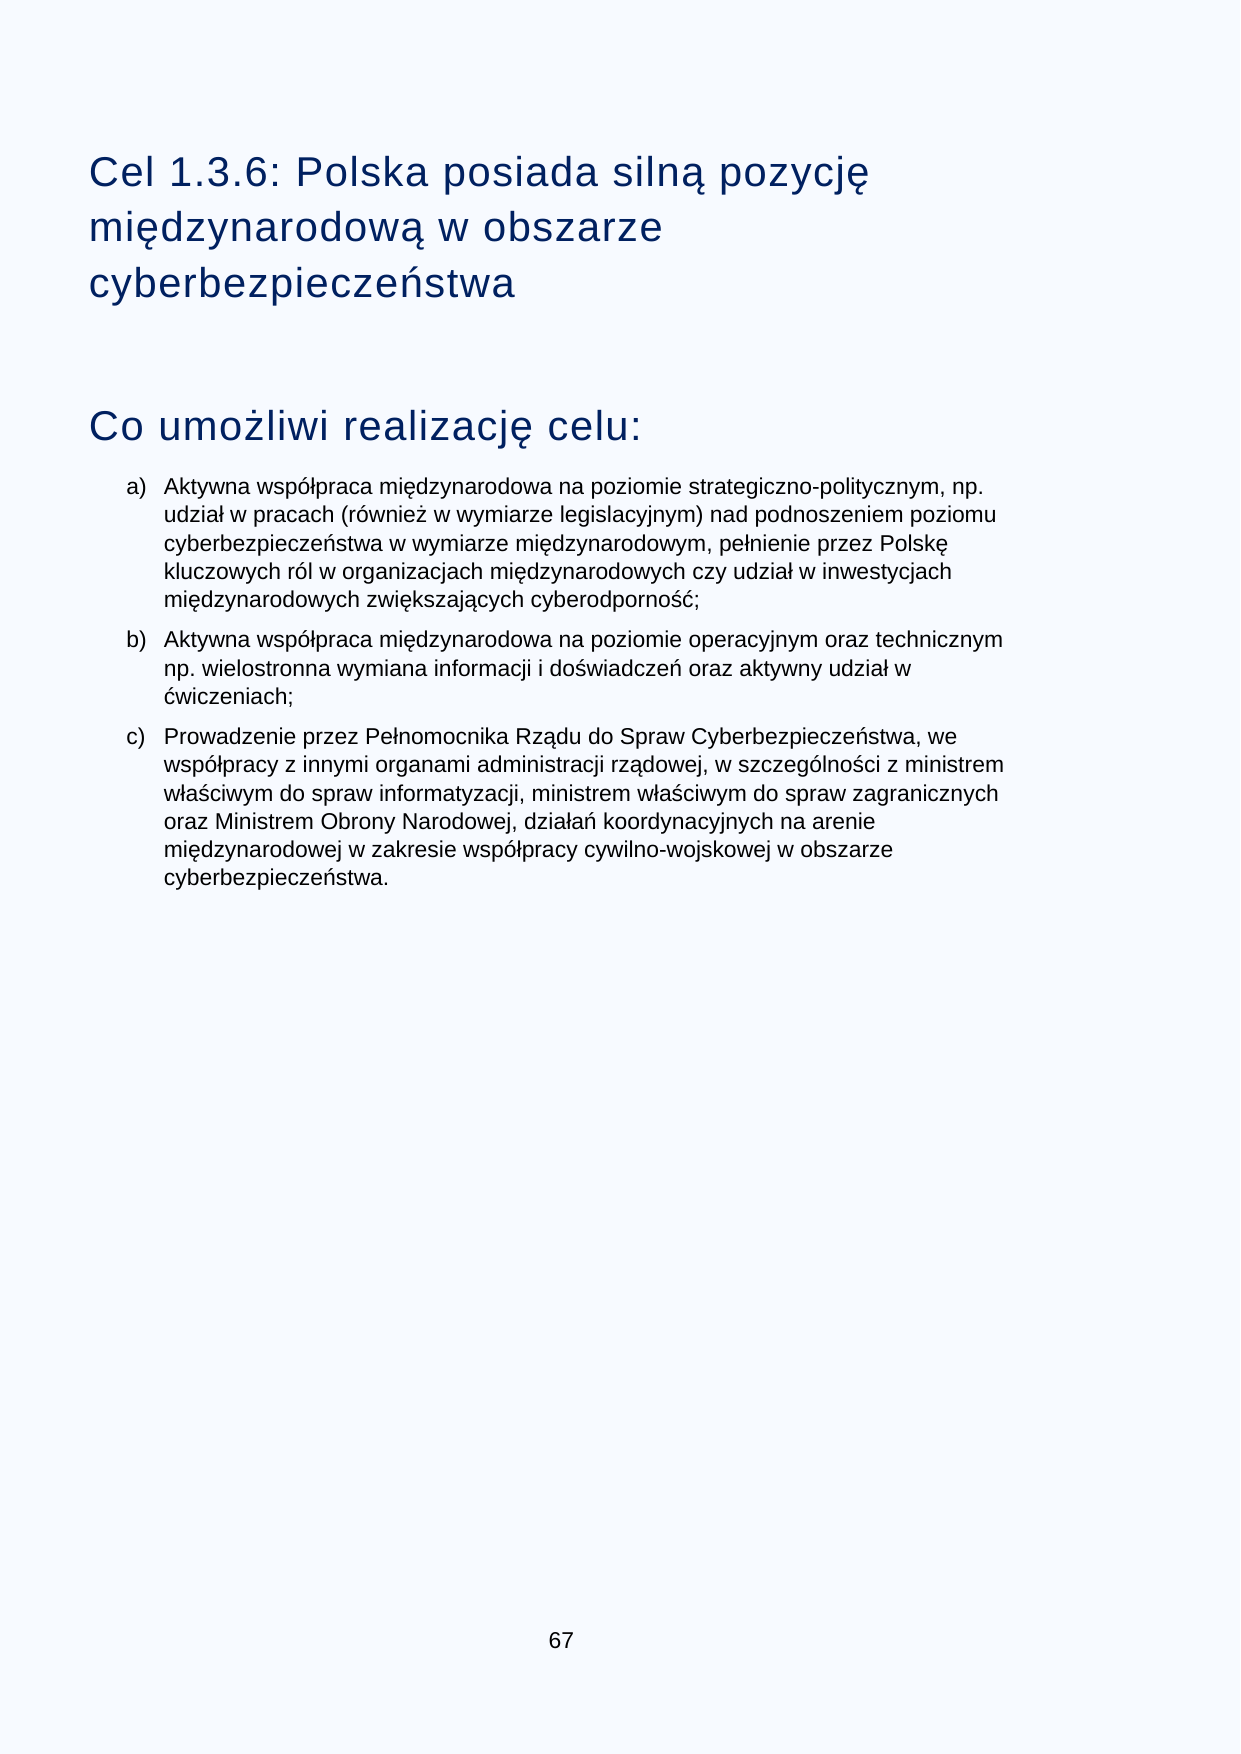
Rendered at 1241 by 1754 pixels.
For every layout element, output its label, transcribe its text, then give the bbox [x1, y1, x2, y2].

list Prowadzenie przez Pełnomocnika Rządu do Spraw Cyberbezpieczeństwa, we współpracy z innymi organami administracji rządowej, w szczególności z ministrem właściwym do spraw informatyzacji, ministrem właściwym do spraw zagranicznych oraz Ministrem Obrony Narodowej, działań koordynacyjnych na arenie międzynarodowej w zakresie współpracy cywilno-wojskowej w obszarze cyberbezpieczeństwa. [126, 723, 1033, 890]
subtitle Cel 1.3.6: Polska posiada silną pozycję międzynarodową w obszarze cyberbezpieczeństwa [89, 148, 1033, 306]
list Aktywna współpraca międzynarodowa na poziomie operacyjnym oraz technicznym np. wielostronna wymiana informacji i doświadczeń oraz aktywny udział w ćwiczeniach; [126, 626, 1033, 709]
list Aktywna współpraca międzynarodowa na poziomie strategiczno-politycznym, np. udział w pracach (również w wymiarze legislacyjnym) nad podnoszeniem poziomu cyberbezpieczeństwa w wymiarze międzynarodowym, pełnienie przez Polskę kluczowych ról w organizacjach międzynarodowych czy udział w inwestycjach międzynarodowych zwiększających cyberodporność; [126, 473, 1033, 612]
subtitle Co umożliwi realizację celu: [89, 401, 1033, 449]
